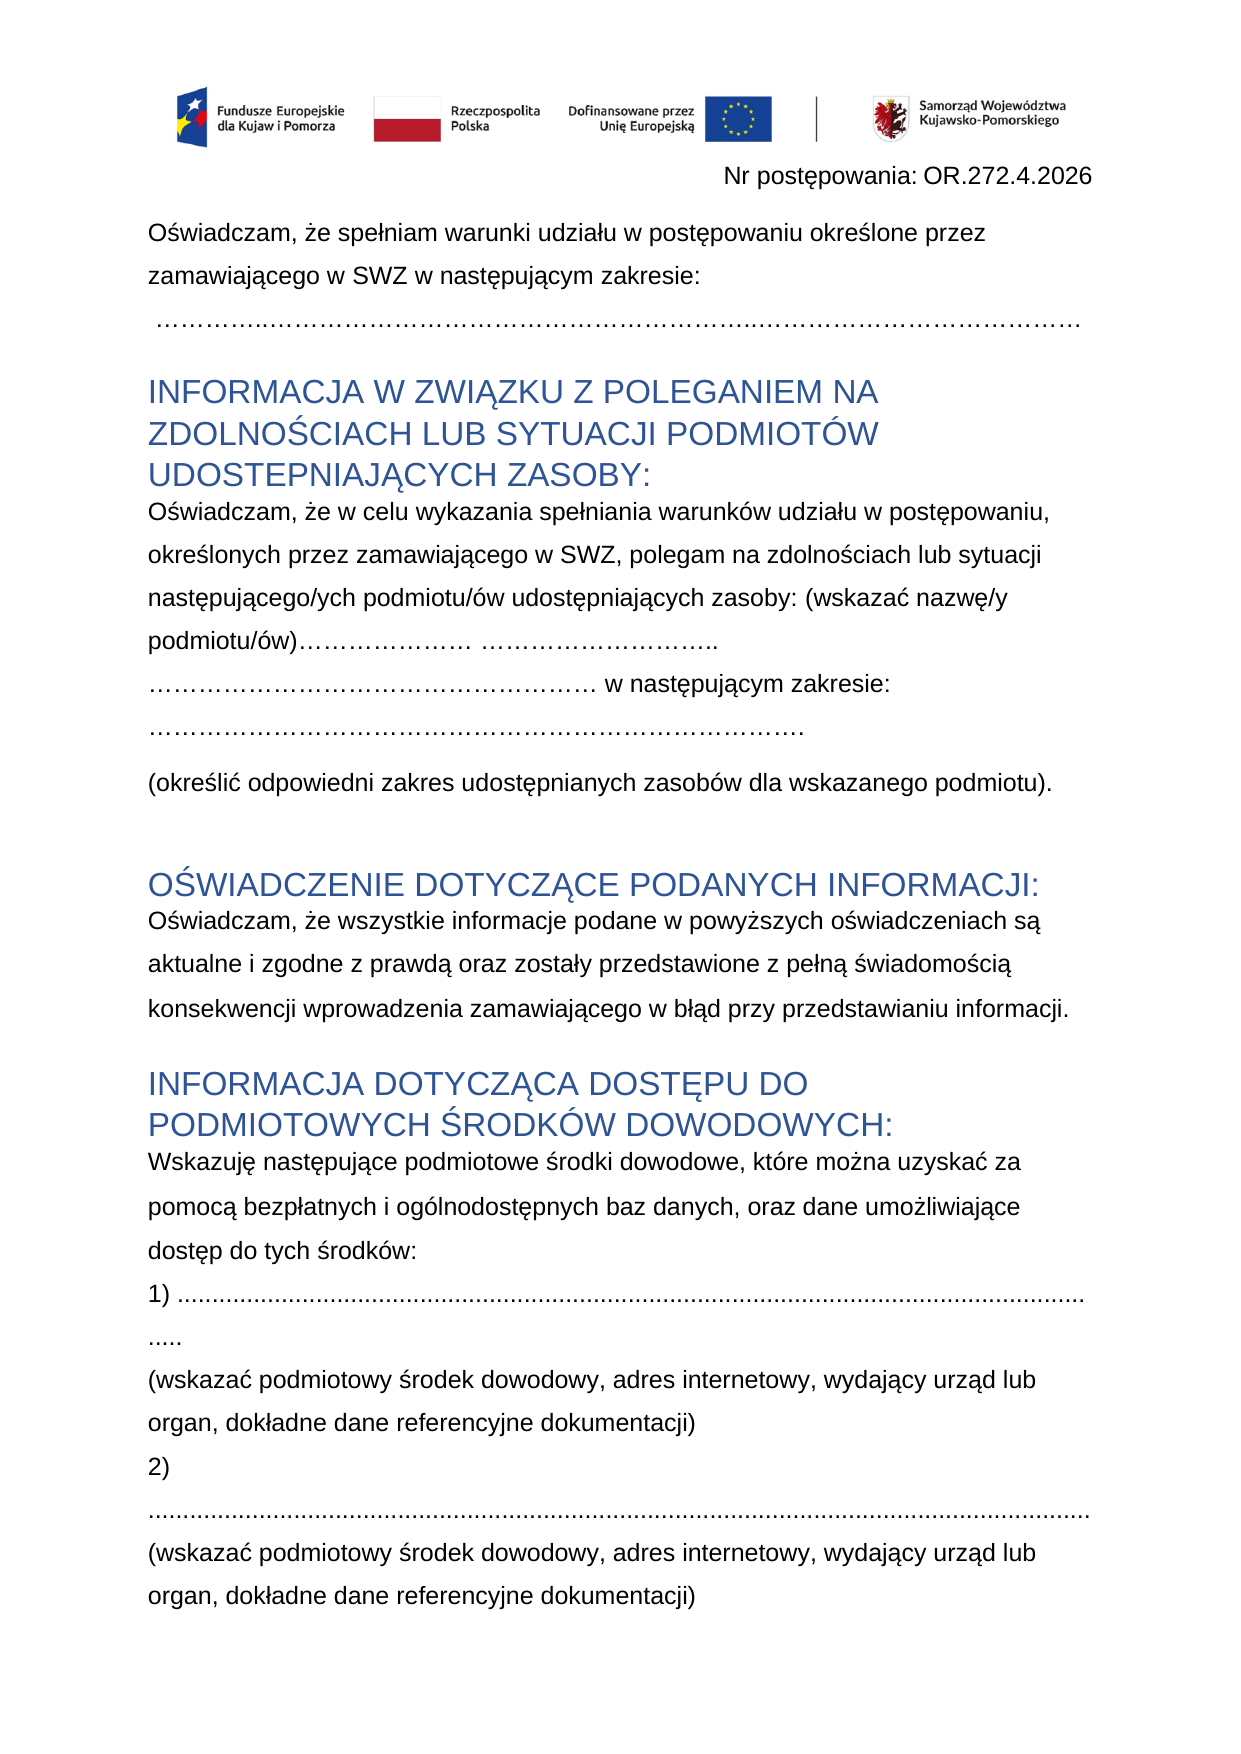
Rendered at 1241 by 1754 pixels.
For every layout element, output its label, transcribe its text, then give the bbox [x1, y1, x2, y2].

text Oświadczam, że spełniam warunki udziału w postępowaniu określone przez zamawiającego w SWZ w następującym zakresie: [148, 218, 1093, 290]
text ........................................................................................................................................ [148, 1494, 1093, 1523]
subtitle OŚWIADCZENIE DOTYCZĄCE PODANYCH INFORMACJI: [148, 865, 1093, 903]
text (określić odpowiedni zakres udostępnianych zasobów dla wskazanego podmiotu). [148, 768, 1093, 797]
text Wskazuję następujące podmiotowe środki dowodowe, które można uzyskać za pomocą bezpłatnych i ogólnodostępnych baz danych, oraz dane umożliwiające dostęp do tych środków: [148, 1147, 1093, 1264]
subtitle INFORMACJA W ZWIĄZKU Z POLEGANIEM NA ZDOLNOŚCIACH LUB SYTUACJI PODMIOTÓW UDOSTEPNIAJĄCYCH ZASOBY: [148, 372, 1093, 494]
text Oświadczam, że wszystkie informacje podane w powyższych oświadczeniach są aktualne i zgodne z prawdą oraz zostały przedstawione z pełną świadomością konsekwencji wprowadzenia zamawiającego w błąd przy przedstawianiu informacji. [148, 906, 1093, 1024]
text (wskazać podmiotowy środek dowodowy, adres internetowy, wydający urząd lub organ, dokładne dane referencyjne dokumentacji) [148, 1365, 1093, 1437]
text 2) [148, 1451, 1093, 1480]
text …………..…………………………………………………..………………………………… [148, 304, 1093, 333]
text 1) ........................................................................................................................................ [148, 1279, 1093, 1351]
text (wskazać podmiotowy środek dowodowy, adres internetowy, wydający urząd lub organ, dokładne dane referencyjne dokumentacji) [148, 1538, 1093, 1609]
subtitle INFORMACJA DOTYCZĄCA DOSTĘPU DO PODMIOTOWYCH ŚRODKÓW DOWODOWYCH: [148, 1064, 1093, 1144]
picture [147, 73, 1093, 162]
text Oświadczam, że w celu wykazania spełniania warunków udziału w postępowaniu, określonych przez zamawiającego w SWZ, polegam na zdolnościach lub sytuacji następującego/ych podmiotu/ów udostępniających zasoby: (wskazać nazwę/y podmiotu/ów)………………… ………………………..……………………………………………… w następującym zakresie: ……………………………………………………………………. [148, 497, 1093, 741]
